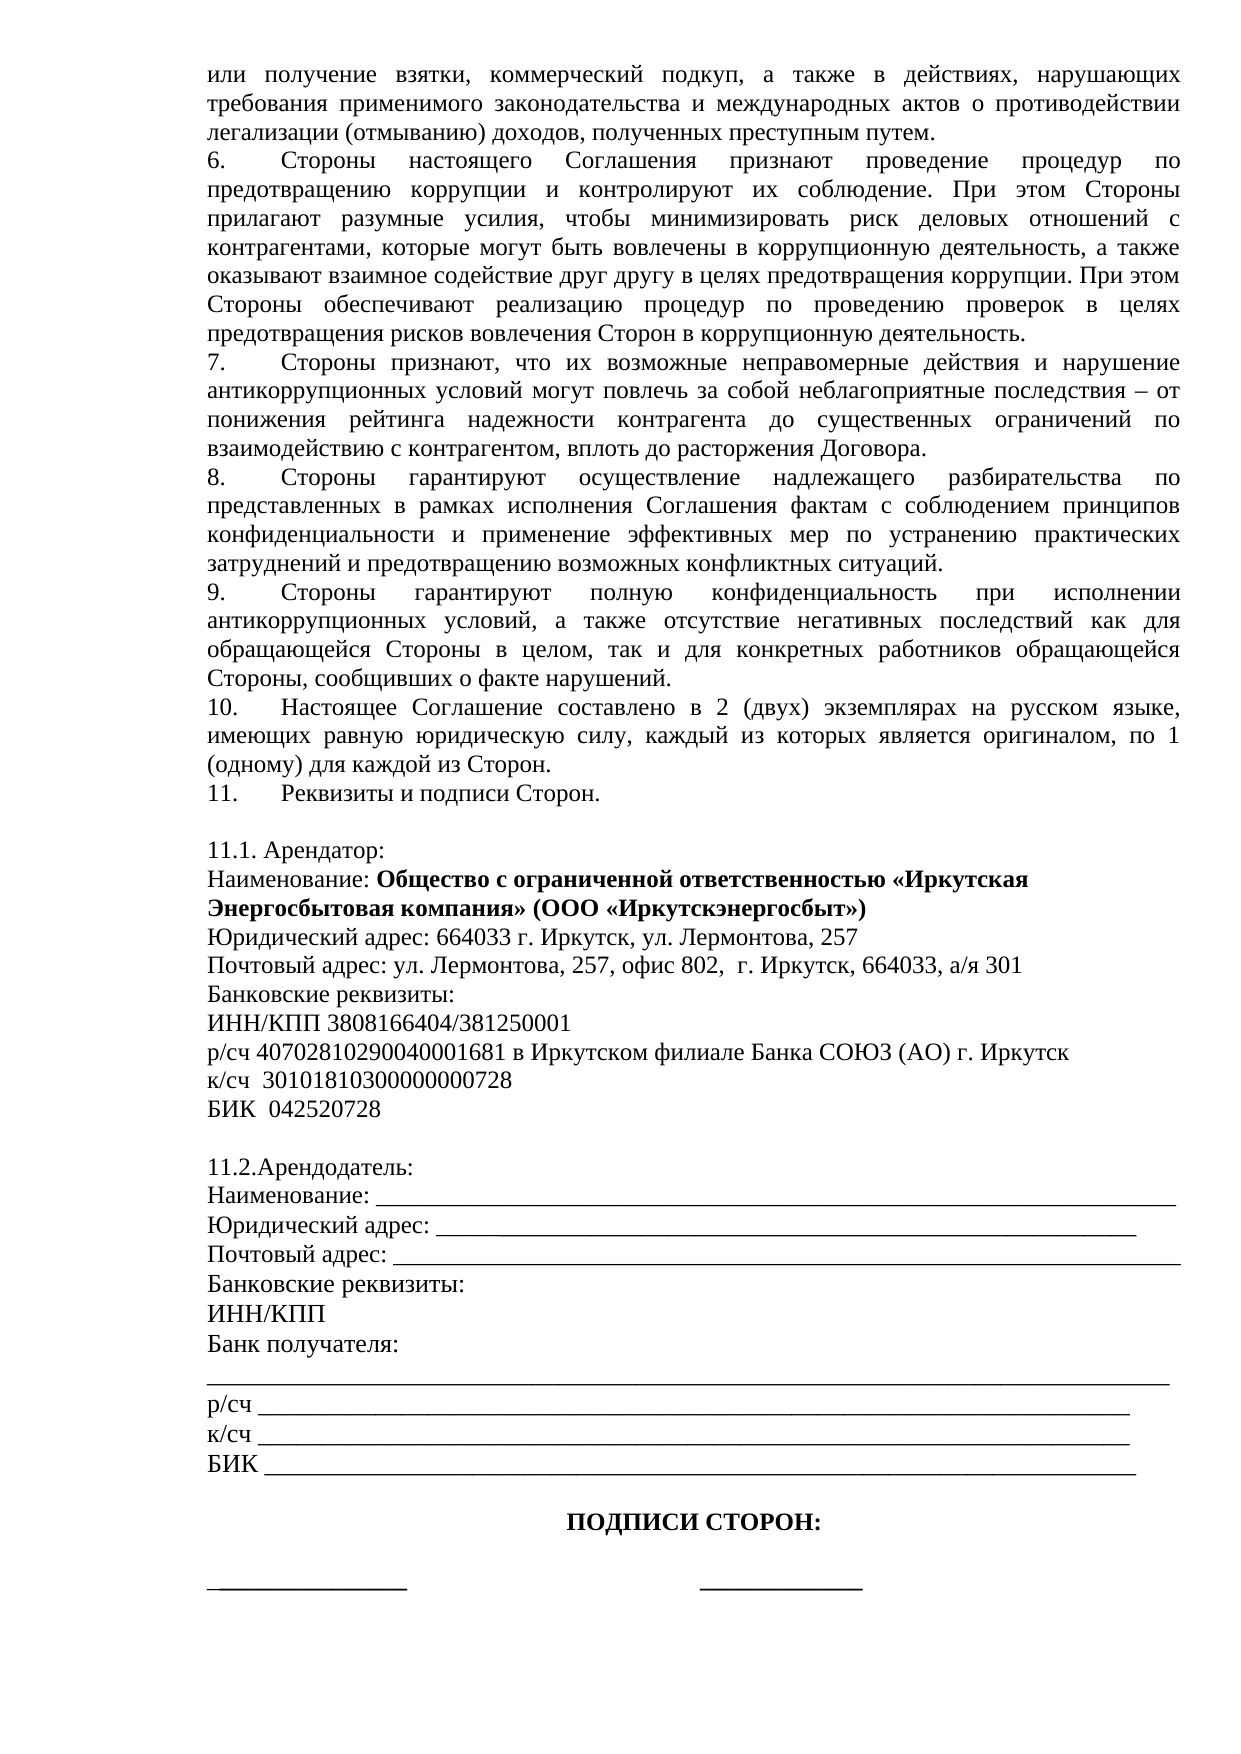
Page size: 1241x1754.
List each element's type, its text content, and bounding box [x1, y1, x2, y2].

text к/сч ___________________________________________________________________ [207, 1418, 1181, 1448]
text Почтовый адрес: ул. Лермонтова, 257, офис 802, г. Иркутск, 664033, а/я 301 [207, 950, 1181, 979]
text Почтовый адрес: _______________________________________________________________ [207, 1239, 1181, 1268]
text р/сч ___________________________________________________________________ [207, 1388, 1181, 1418]
text 9. Стороны гарантируют полную конфиденциальность при исполнении антикоррупционных условий, а также отсутствие негативных последствий как для обращающейся Стороны в целом, так и для конкретных работников обращающейся Стороны, сообщивших о факте нарушений. [207, 577, 1181, 692]
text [207, 59, 1181, 145]
text Наименование: ________________________________________________________________ [207, 1180, 1181, 1209]
text Наименование: Общество с ограниченной ответственностью «Иркутская Энергосбытовая компания» (ООО «Иркутскэнергосбыт») [207, 864, 1181, 922]
text Банк получателя: __________________________________________________________________________ [207, 1328, 1181, 1388]
text БИК ___________________________________________________________________ [207, 1448, 1181, 1478]
text 6. Стороны настоящего Соглашения признают проведение процедур по предотвращению коррупции и контролируют их соблюдение. При этом Стороны прилагают разумные усилия, чтобы минимизировать риск деловых отношений с контрагентами, которые могут быть вовлечены в коррупционную деятельность, а также оказывают взаимное содействие друг другу в целях предотвращения коррупции. При этом Стороны обеспечивают реализацию процедур по проведению проверок в целях предотвращения рисков вовлечения Сторон в коррупционную деятельность. [207, 145, 1181, 347]
text 11. Реквизиты и подписи Сторон. [207, 778, 1181, 807]
text Юридический адрес: ______________________________________________________ [207, 1209, 1181, 1239]
text 11.2.Арендодатель: [207, 1152, 1181, 1180]
text Юридический адрес: . Иркутск, ул. Лермонтова, 257 [207, 922, 1181, 950]
text 8. Стороны гарантируют осуществление надлежащего разбирательства по представленных в рамках исполнения Соглашения фактам с соблюдением принципов конфиденциальности и применение эффективных мер по устранению практических затруднений и предотвращению возможных конфликтных ситуаций. [207, 462, 1181, 577]
text ПОДПИСИ СТОРОН: [207, 1507, 1181, 1535]
text Банковские реквизиты: [207, 1268, 1181, 1298]
text 10. Настоящее Соглашение составлено в 2 (двух) экземплярах на русском языке, имеющих равную юридическую силу, каждый из которых является оригиналом, по 1 (одному) для каждой из Сторон. [207, 692, 1181, 778]
text к/сч 30101810300000000728 [207, 1065, 1181, 1094]
text 11.1. Арендатор: [207, 835, 1181, 864]
table_header _____________ [689, 1564, 1182, 1593]
text ИНН/КПП [207, 1298, 1181, 1328]
text 7. Стороны признают, что их возможные неправомерные действия и нарушение антикоррупционных условий могут повлечь за собой неблагоприятные последствия – от понижения рейтинга надежности контрагента до существенных ограничений по взаимодействию с контрагентом, вплоть до расторжения Договора. [207, 347, 1181, 462]
table_header ________________ [196, 1564, 689, 1593]
text БИК 042520728 [207, 1094, 1181, 1123]
text ИНН/КПП 3808166404/381250001 [207, 1008, 1181, 1037]
text р/сч 40702810290040001681 в Иркутском филиале Банка СОЮЗ (АО) г. Иркутск [207, 1037, 1181, 1065]
text Банковские реквизиты: [207, 979, 1181, 1008]
